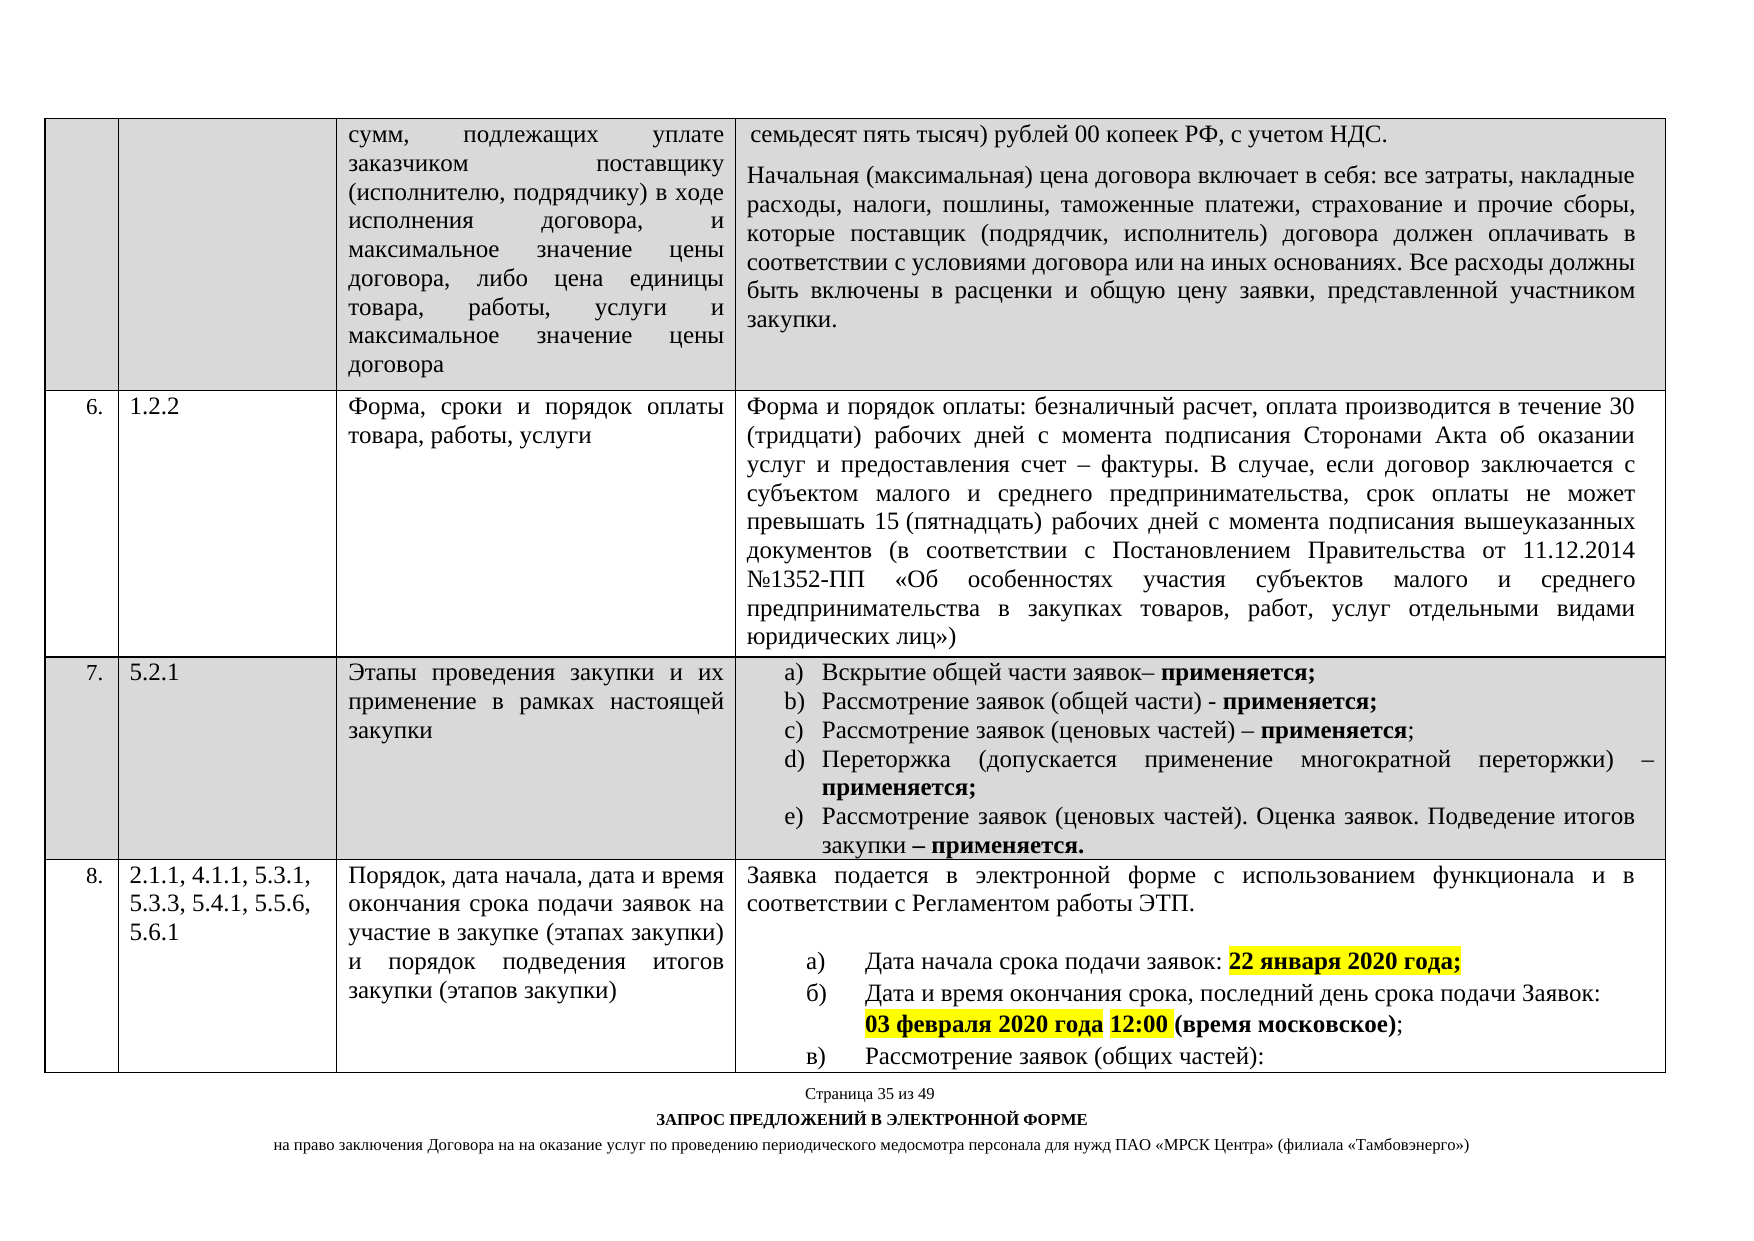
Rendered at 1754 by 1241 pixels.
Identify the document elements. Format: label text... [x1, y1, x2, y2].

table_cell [119, 119, 336, 390]
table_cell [337, 860, 735, 1072]
table_cell [46, 391, 118, 656]
table_cell Форма и порядок оплаты: безналичный расчет, оплата производится в течение 30 (тридцати) рабочих дней с момента подписания Сторонами Акта об оказании услуг и предоставления счет – фактуры. В случае, если договор заключается с субъектом малого и среднего предпринимательства, срок оплаты не может превышать 15 (пятнадцать) рабочих дней с момента подписания вышеуказанных документов (в соответствии с Постановлением Правительства от 11.12.2014 №1352-ПП «Об особенностях участия субъектов малого и среднего предпринимательства в закупках товаров, работ, услуг отдельными видами юридических лиц») [736, 391, 1665, 656]
table_cell Форма, сроки и порядок оплаты товара, работы, услуги [337, 391, 735, 656]
table_cell [46, 658, 118, 859]
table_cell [736, 119, 1665, 390]
table_cell 1.2.2 [119, 391, 336, 656]
table_cell Вскрытие общей части заявок– применяется; Рассмотрение заявок (общей части) - применяется; Рассмотрение заявок (ценовых частей) – применяется; Переторжка (допускается применение многократной переторжки) – применяется; Рассмотрение заявок (ценовых частей). Оценка заявок. Подведение итогов закупки – применяется. [736, 658, 1665, 859]
table_cell 5.2.1 [119, 658, 336, 859]
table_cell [337, 119, 735, 390]
table_cell Этапы проведения закупки и их применение в рамках настоящей закупки [337, 658, 735, 859]
table_cell [46, 119, 118, 390]
table_cell [46, 860, 118, 1072]
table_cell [119, 860, 336, 1072]
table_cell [736, 860, 1665, 1072]
